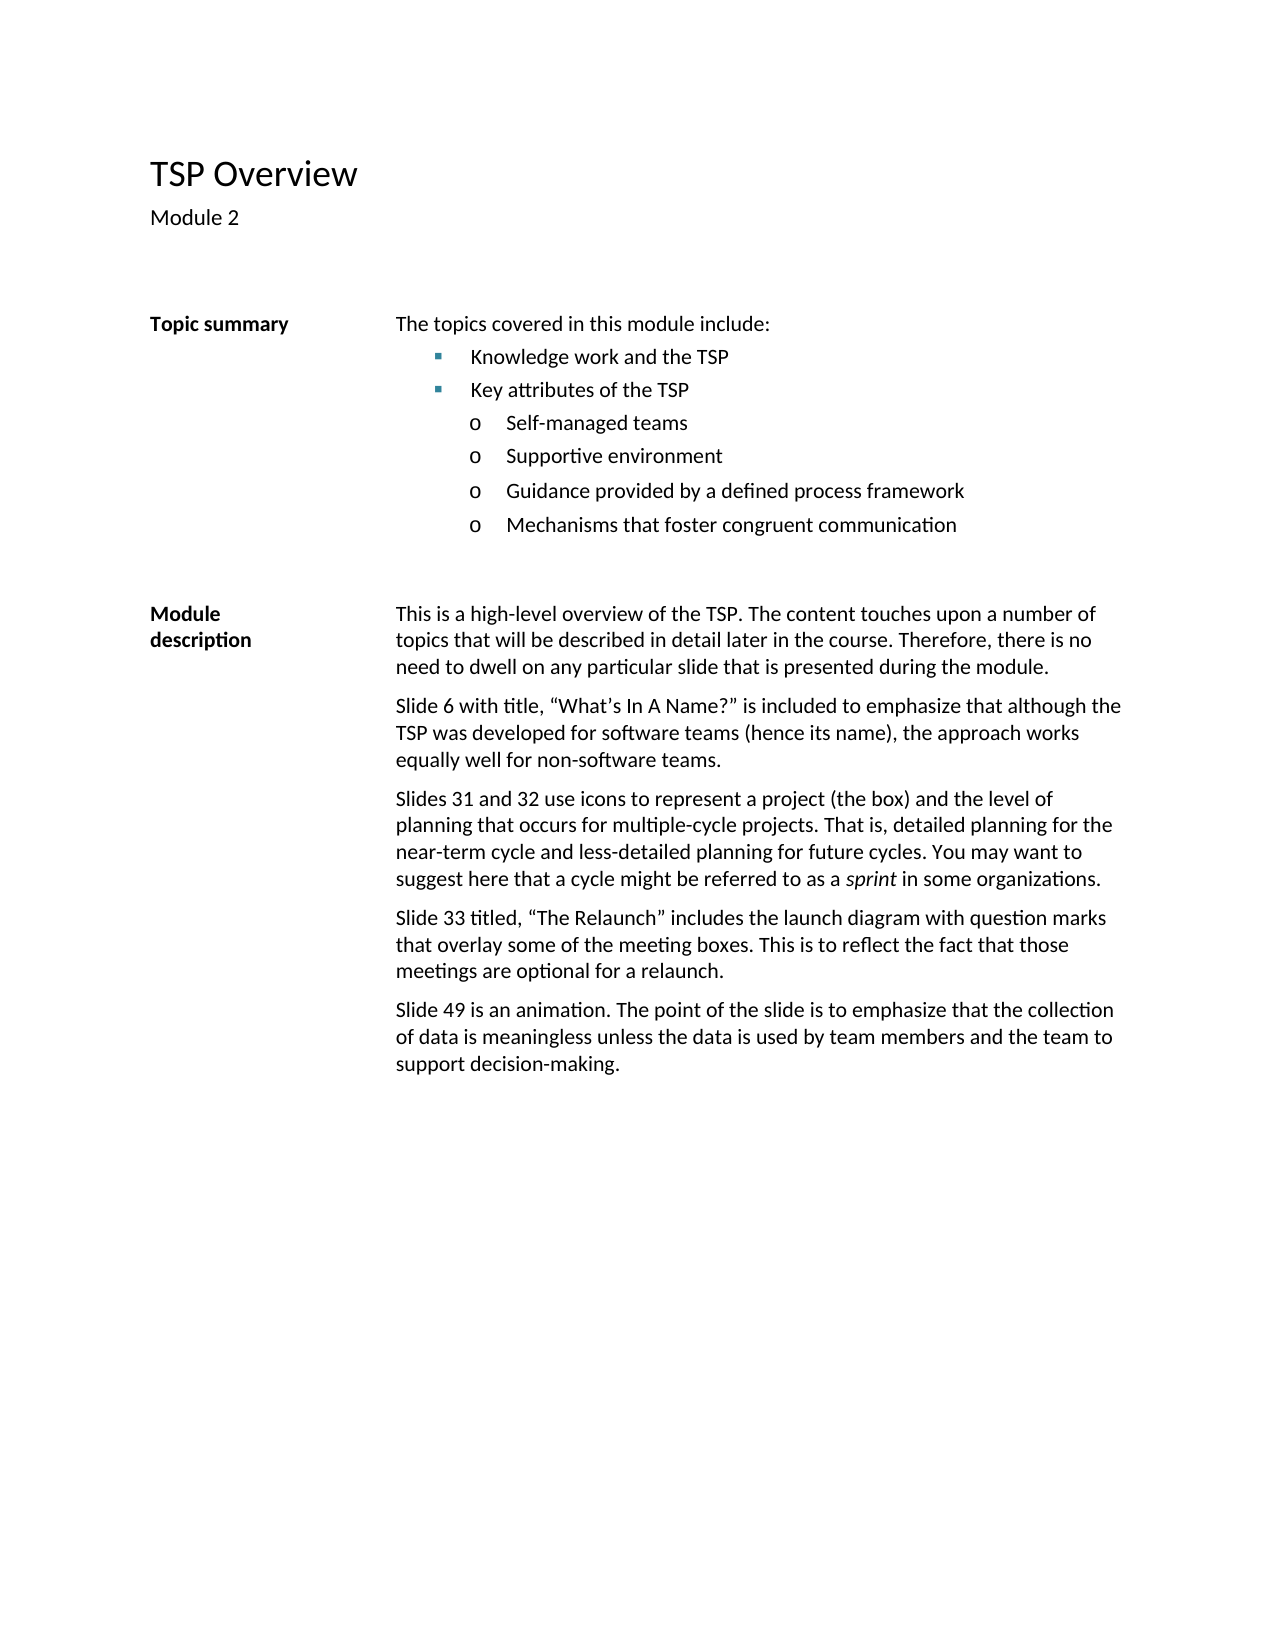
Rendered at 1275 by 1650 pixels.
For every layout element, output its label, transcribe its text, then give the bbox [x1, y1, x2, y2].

table_header The topics covered in this module include: Knowledge work and the TSP Key attributes of the TSP Self-managed teams Supportive environment Guidance provided by a defined process framework Mechanisms that foster congruent communication [384, 310, 1136, 539]
text TSP Overview [150, 150, 1125, 196]
table_header Module description [139, 600, 384, 1077]
table_header Topic summary [139, 310, 384, 539]
table_header This is a high-level overview of the TSP. The content touches upon a number of topics that will be described in detail later in the course. Therefore, there is no need to dwell on any particular slide that is presented during the module. Slide 6 with title, “What’s In A Name?” is included to emphasize that although the TSP was developed for software teams (hence its name), the approach works equally well for non-software teams. Slides 31 and 32 use icons to represent a project (the box) and the level of planning that occurs for multiple-cycle projects. That is, detailed planning for the near-term cycle and less-detailed planning for future cycles. You may want to suggest here that a cycle might be referred to as a sprint in some organizations. Slide 33 titled, “The Relaunch” includes the launch diagram with question marks that overlay some of the meeting boxes. This is to reflect the fact that those meetings are optional for a relaunch. Slide 49 is an animation. The point of the slide is to emphasize that the collection of data is meaningless unless the data is used by team members and the team to support decision-making. [384, 600, 1136, 1077]
text Module 2 [150, 203, 1125, 231]
